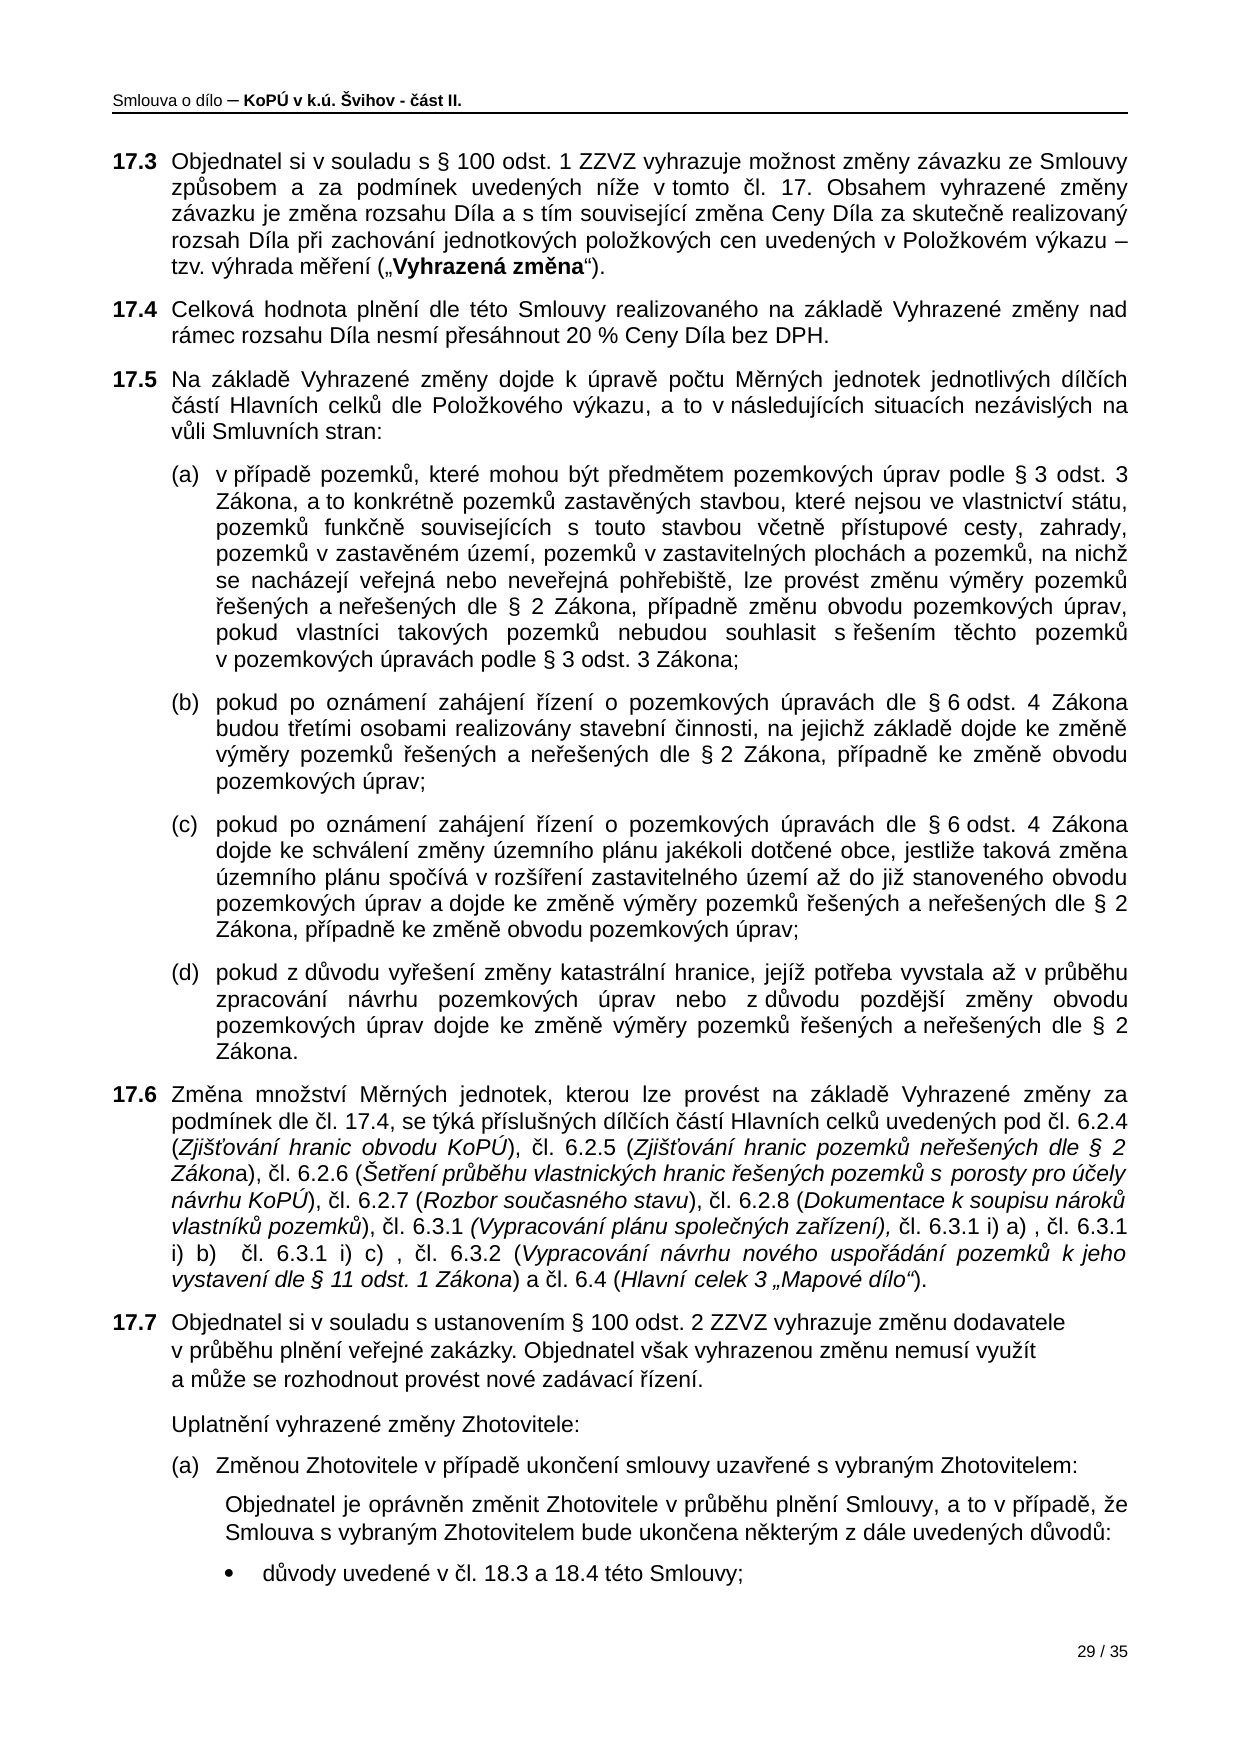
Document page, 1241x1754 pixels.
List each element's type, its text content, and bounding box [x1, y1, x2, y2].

text Celková hodnota plnění dle této Smlouvy realizovaného na základě Vyhrazené změny nad rámec rozsahu Díla nesmí přesáhnout 20 % Ceny Díla bez DPH. [112, 296, 1128, 349]
list pokud z důvodu vyřešení změny katastrální hranice, jejíž potřeba vyvstala až v průběhu zpracování návrhu pozemkových úprav nebo z důvodu pozdější změny obvodu pozemkových úprav dojde ke změně výměry pozemků řešených a neřešených dle § 2 Zákona. [171, 959, 1128, 1065]
list Změnou Zhotovitele v případě ukončení smlouvy uzavřené s vybraným Zhotovitelem: [171, 1452, 1128, 1478]
text Změna množství Měrných jednotek, kterou lze provést na základě Vyhrazené změny za podmínek dle čl. 17.4, se týká příslušných dílčích částí Hlavních celků uvedených pod čl. 6.2.4 (Zjišťování hranic obvodu KoPÚ), čl. 6.2.5 (Zjišťování hranic pozemků neřešených dle § 2 Zákona), čl. 6.2.6 (Šetření průběhu vlastnických hranic řešených pozemků s porosty pro účely návrhu KoPÚ), čl. 6.2.7 (Rozbor současného stavu), čl. 6.2.8 (Dokumentace k soupisu nároků vlastníků pozemků), čl. 6.3.1 (Vypracování plánu společných zařízení), čl. 6.3.1 i) a) , čl. 6.3.1 i) b) čl. 6.3.1 i) c) , čl. 6.3.2 (Vypracování návrhu nového uspořádání pozemků k jeho vystavení dle § 11 odst. 1 Zákona) a čl. 6.4 (Hlavní celek 3 „Mapové dílo“). [112, 1081, 1128, 1292]
list důvody uvedené v čl. 18.3 a 18.4 této Smlouvy; [225, 1560, 1128, 1586]
list v případě pozemků, které mohou být předmětem pozemkových úprav podle § 3 odst. 3 Zákona, a to konkrétně pozemků zastavěných stavbou, které nejsou ve vlastnictví státu, pozemků funkčně souvisejících s touto stavbou včetně přístupové cesty, zahrady, pozemků v zastavěném území, pozemků v zastavitelných plochách a pozemků, na nichž se nacházejí veřejná nebo neveřejná pohřebiště, lze provést změnu výměry pozemků řešených a neřešených dle § 2 Zákona, případně změnu obvodu pozemkových úprav, pokud vlastníci takových pozemků nebudou souhlasit s řešením těchto pozemků v pozemkových úpravách podle § 3 odst. 3 Zákona; [171, 461, 1128, 672]
text Objednatel si v souladu s ustanovením § 100 odst. 2 ZZVZ vyhrazuje změnu dodavatele v průběhu plnění veřejné zakázky. Objednatel však vyhrazenou změnu nemusí využít a může se rozhodnout provést nové zadávací řízení. [112, 1309, 1128, 1392]
text Objednatel je oprávněn změnit Zhotovitele v průběhu plnění Smlouvy, a to v případě, že Smlouva s vybraným Zhotovitelem bude ukončena některým z dále uvedených důvodů: [225, 1491, 1128, 1545]
text Objednatel si v souladu s § 100 odst. 1 ZZVZ vyhrazuje možnost změny závazku ze Smlouvy způsobem a za podmínek uvedených níže v tomto čl. 17. Obsahem vyhrazené změny závazku je změna rozsahu Díla a s tím související změna Ceny Díla za skutečně realizovaný rozsah Díla při zachování jednotkových položkových cen uvedených v Položkovém výkazu – tzv. výhrada měření („Vyhrazená změna“). [112, 148, 1128, 279]
text Uplatnění vyhrazené změny Zhotovitele: [171, 1411, 1128, 1437]
list pokud po oznámení zahájení řízení o pozemkových úpravách dle § 6 odst. 4 Zákona budou třetími osobami realizovány stavební činnosti, na jejichž základě dojde ke změně výměry pozemků řešených a neřešených dle § 2 Zákona, případně ke změně obvodu pozemkových úprav; [171, 689, 1128, 794]
list pokud po oznámení zahájení řízení o pozemkových úpravách dle § 6 odst. 4 Zákona dojde ke schválení změny územního plánu jakékoli dotčené obce, jestliže taková změna územního plánu spočívá v rozšíření zastavitelného území až do již stanoveného obvodu pozemkových úprav a dojde ke změně výměry pozemků řešených a neřešených dle § 2 Zákona, případně ke změně obvodu pozemkových úprav; [171, 811, 1128, 943]
text Na základě Vyhrazené změny dojde k úpravě počtu Měrných jednotek jednotlivých dílčích částí Hlavních celků dle Položkového výkazu, a to v následujících situacích nezávislých na vůli Smluvních stran: [112, 366, 1128, 444]
